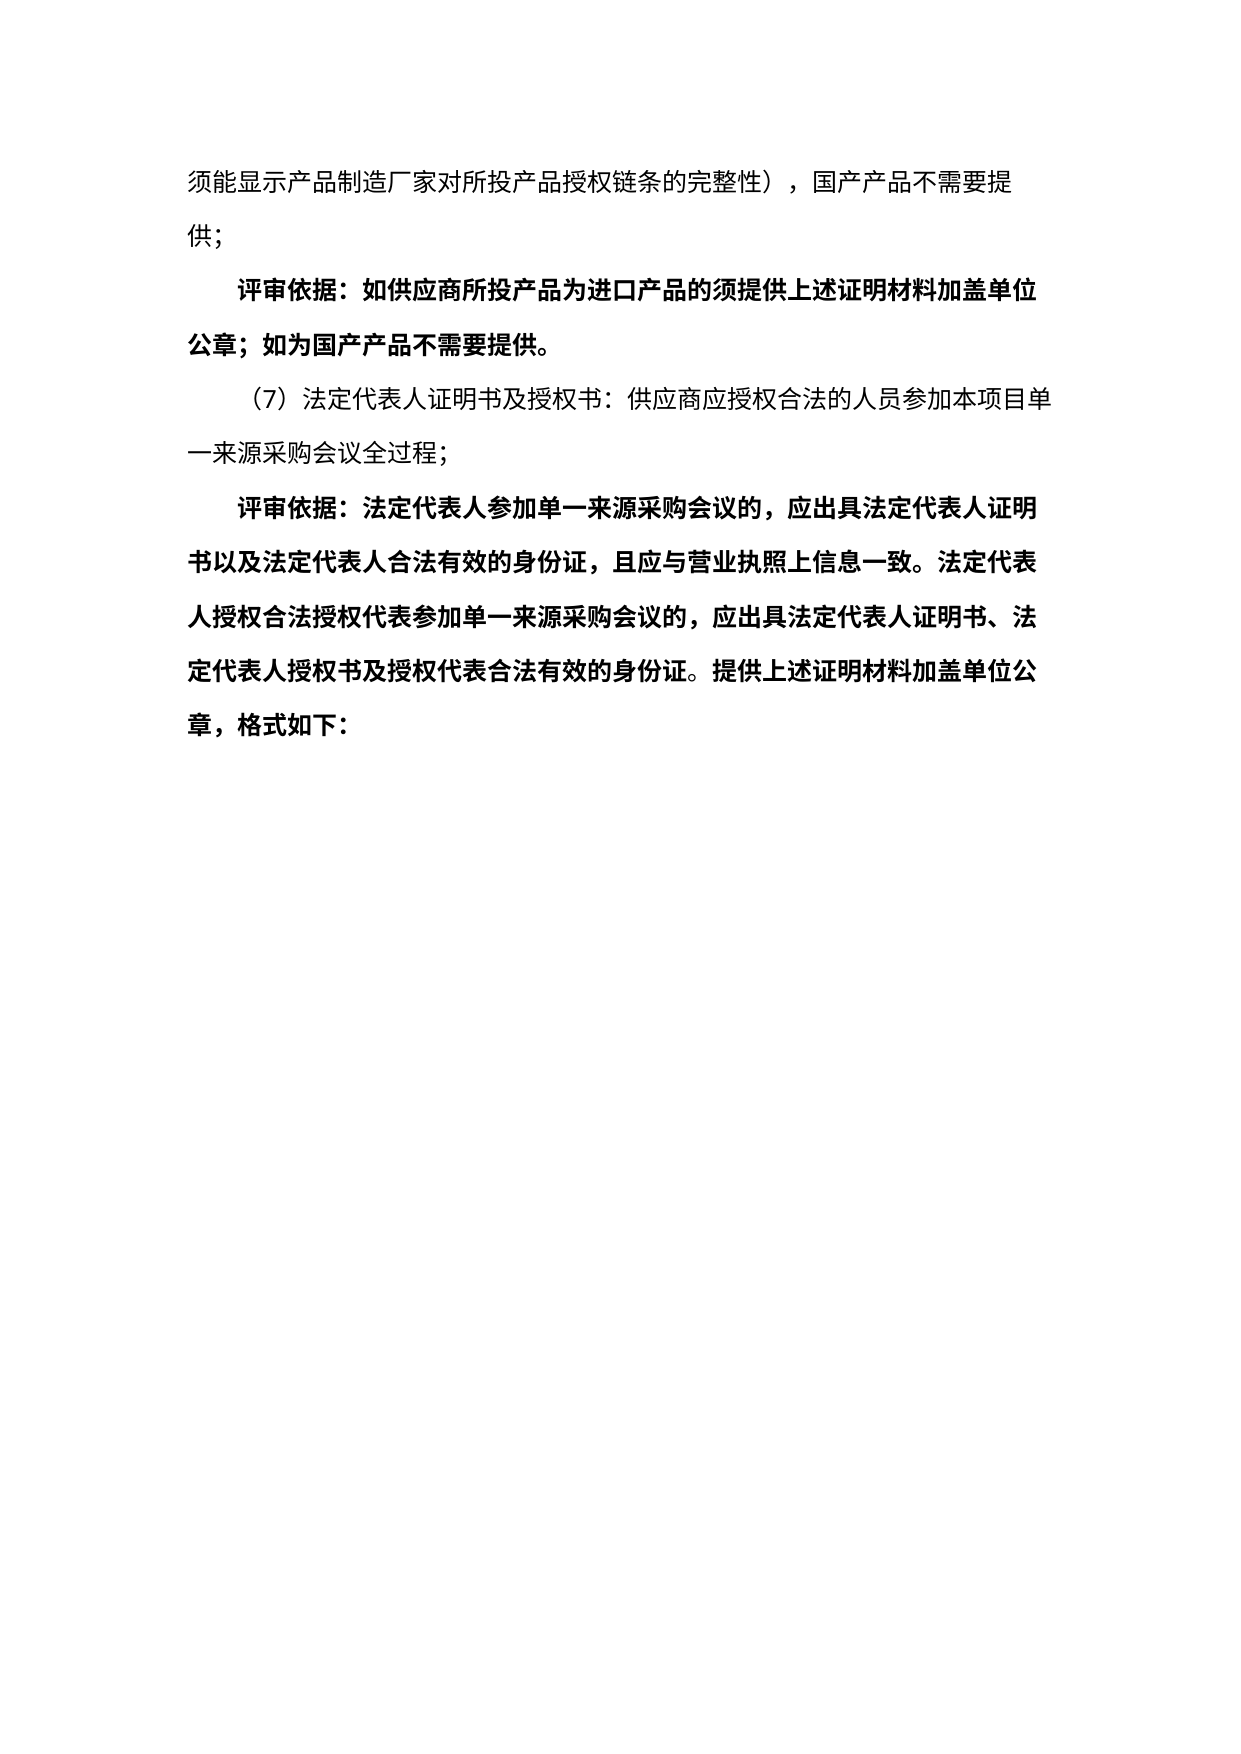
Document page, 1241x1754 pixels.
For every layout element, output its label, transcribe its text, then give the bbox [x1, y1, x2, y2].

text 评审依据：如供应商所投产品为进口产品的须提供上述证明材料加盖单位公章；如为国产产品不需要提供。 [187, 271, 1053, 361]
text （7）法定代表人证明书及授权书：供应商应授权合法的人员参加本项目单一来源采购会议全过程； [187, 379, 1053, 470]
text 评审依据：法定代表人参加单一来源采购会议的，应出具法定代表人证明书以及法定代表人合法有效的身份证，且应与营业执照上信息一致。法定代表人授权合法授权代表参加单一来源采购会议的，应出具法定代表人证明书、法定代表人授权书及授权代表合法有效的身份证。提供上述证明材料加盖单位公章，格式如下： [187, 488, 1053, 742]
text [187, 162, 1053, 253]
